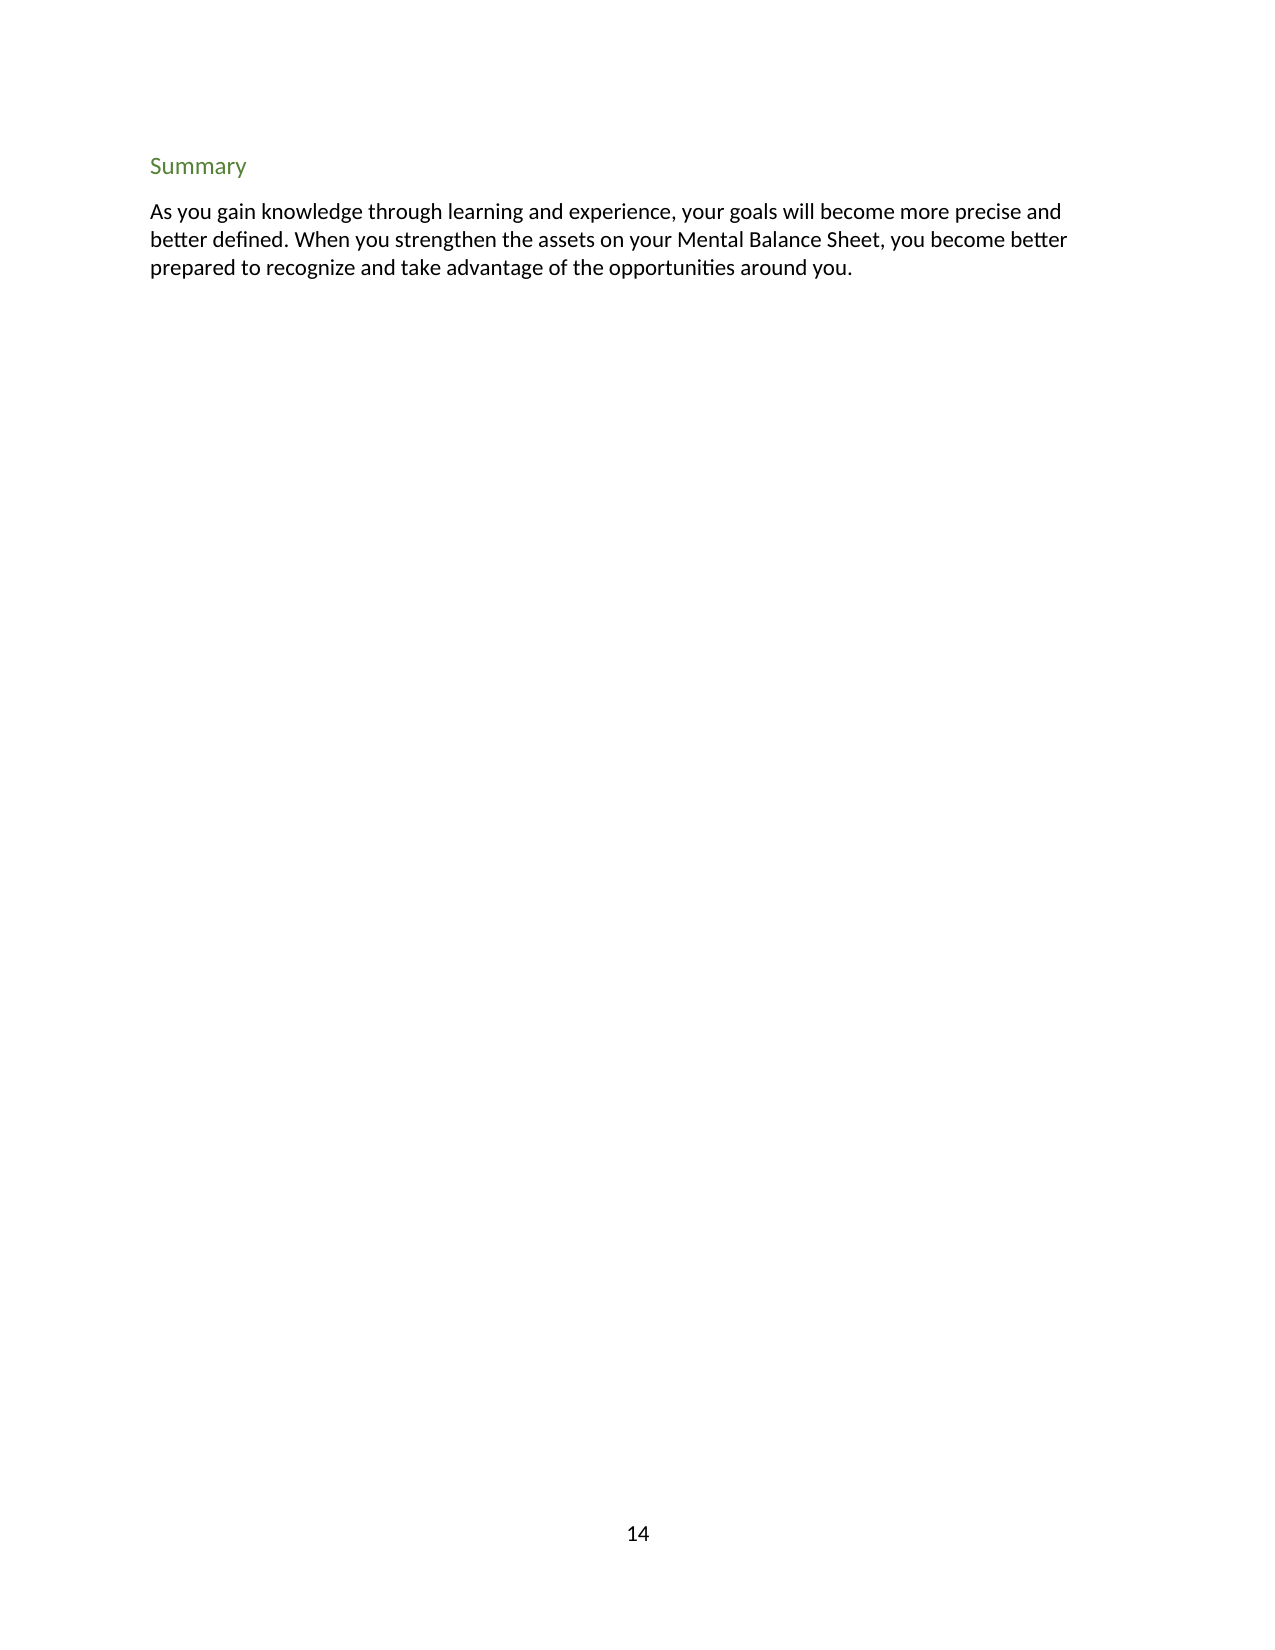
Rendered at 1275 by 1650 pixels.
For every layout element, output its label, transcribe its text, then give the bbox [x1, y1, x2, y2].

text Summary [150, 150, 1125, 181]
text As you gain knowledge through learning and experience, your goals will become more precise and better defined. When you strengthen the assets on your Mental Balance Sheet, you become better prepared to recognize and take advantage of the opportunities around you. [150, 197, 1125, 281]
